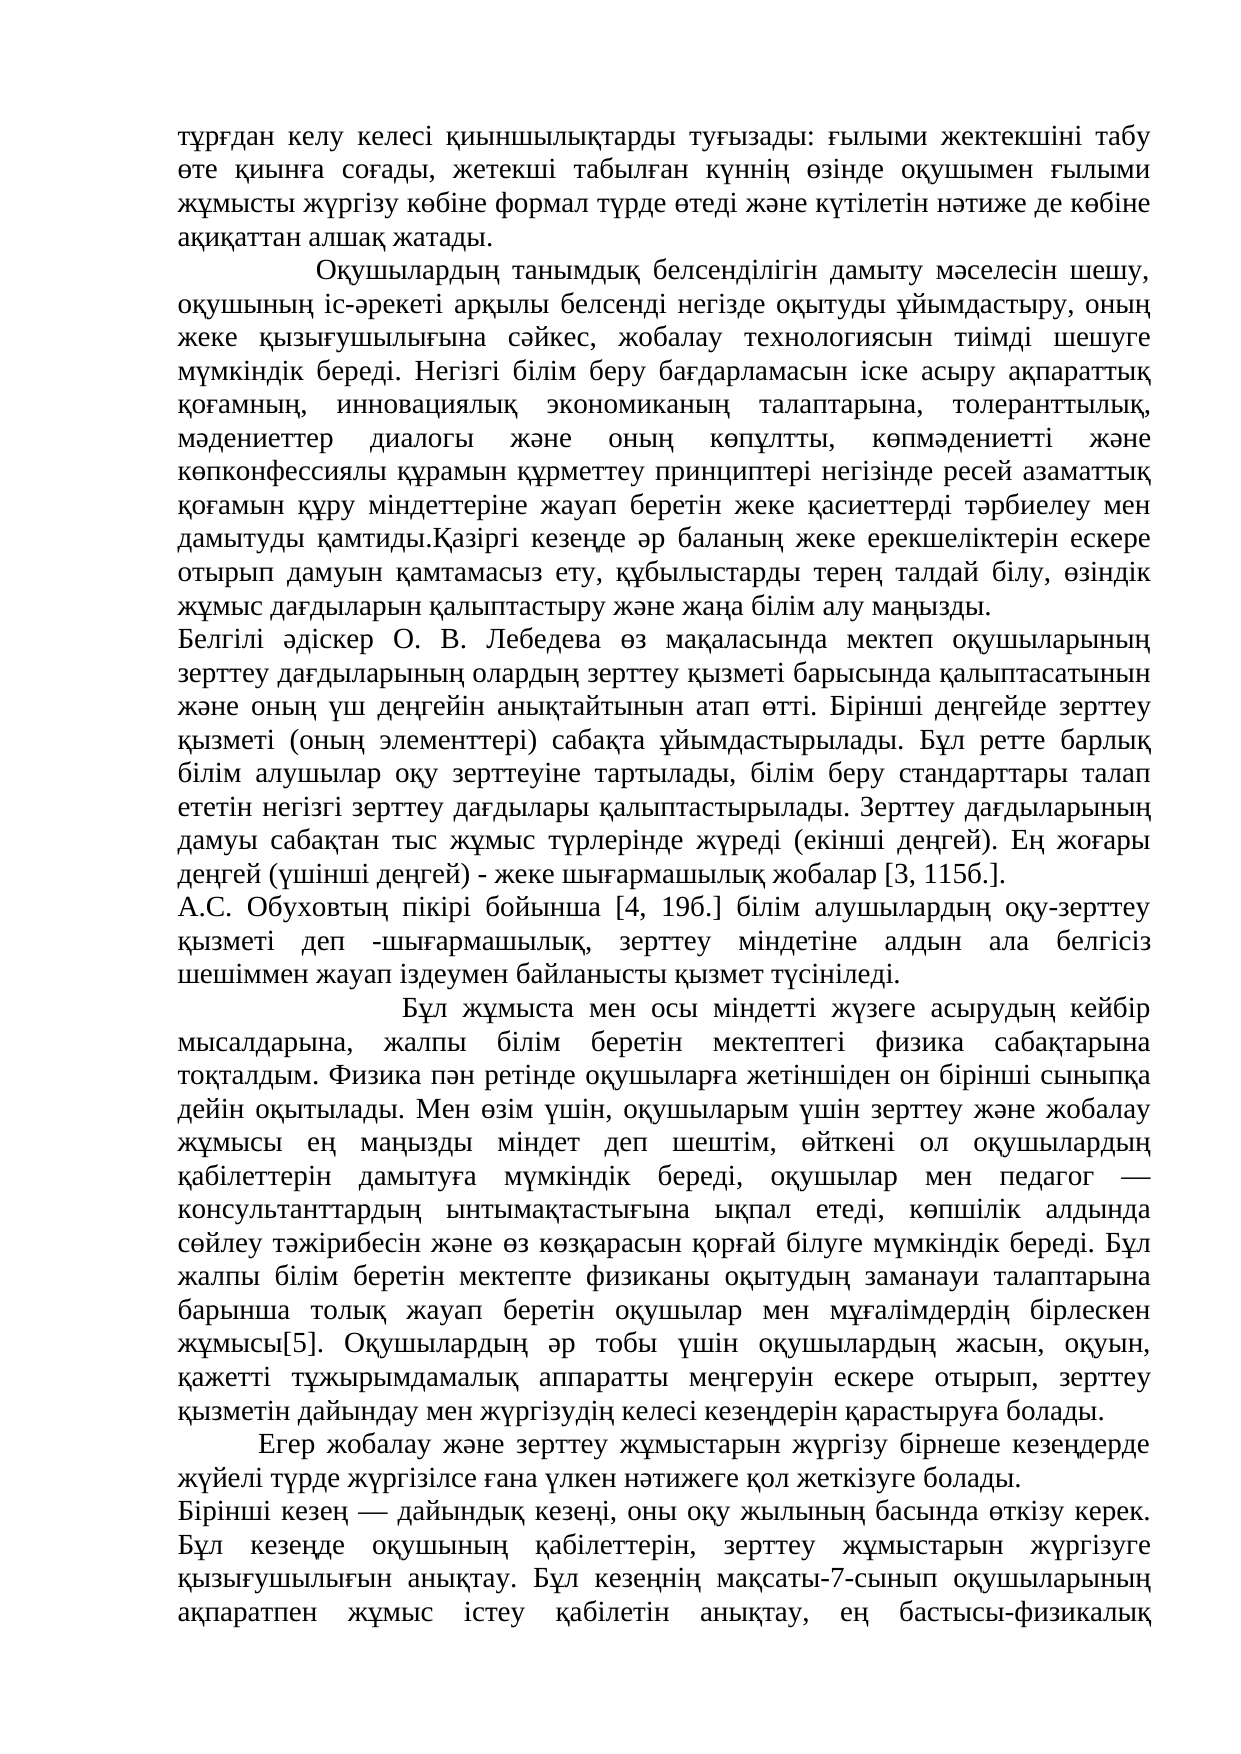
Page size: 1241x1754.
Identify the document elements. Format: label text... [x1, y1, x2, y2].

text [177, 118, 1152, 252]
text Егер жобалау және зерттеу жұмыстарын жүргізу бірнеше кезеңдерде жүйелі түрде жүргізілсе ғана үлкен нәтижеге қол жеткізуге болады. [177, 1426, 1152, 1493]
text Оқушылардың танымдық белсенділігін дамыту мәселесін шешу, оқушының іс-әрекеті арқылы белсенді негізде оқытуды ұйымдастыру, оның жеке қызығушылығына сәйкес, жобалау технологиясын тиімді шешуге мүмкіндік береді. Негізгі білім беру бағдарламасын іске асыру ақпараттық қоғамның, инновациялық экономиканың талаптарына, толеранттылық, мәдениеттер диалогы және оның көпұлтты, көпмәдениетті және көпконфессиялы құрамын құрметтеу принциптері негізінде ресей азаматтық қоғамын құру міндеттеріне жауап беретін жеке қасиеттерді тәрбиелеу мен дамытуды қамтиды.Қазіргі кезеңде әр баланың жеке ерекшеліктерін ескере отырып дамуын қамтамасыз ету, құбылыстарды терең талдай білу, өзіндік жұмыс дағдыларын қалыптастыру және жаңа білім алу маңызды. [177, 252, 1152, 621]
text Белгілі әдіскер О. В. Лебедева өз мақаласында мектеп оқушыларының зерттеу дағдыларының олардың зерттеу қызметі барысында қалыптасатынын және оның үш деңгейін анықтайтынын атап өтті. Бірінші деңгейде зерттеу қызметі (оның элементтері) сабақта ұйымдастырылады. Бұл ретте барлық білім алушылар оқу зерттеуіне тартылады, білім беру стандарттары талап ететін негізгі зерттеу дағдылары қалыптастырылады. Зерттеу дағдыларының дамуы сабақтан тыс жұмыс түрлерінде жүреді (екінші деңгей). Ең жоғары деңгей (үшінші деңгей) - жеке шығармашылық жобалар [3, 115б.]. [177, 621, 1152, 889]
text А.С. Обуховтың пікірі бойынша [4, 19б.] білім алушылардың оқу-зерттеу қызметі деп -шығармашылық, зерттеу міндетіне алдын ала белгісіз шешіммен жауап іздеумен байланысты қызмет түсініледі. [177, 889, 1152, 990]
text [177, 1493, 1152, 1627]
text Бұл жұмыста мен осы міндетті жүзеге асырудың кейбір мысалдарына, жалпы білім беретін мектептегі физика сабақтарына тоқталдым. Физика пән ретінде оқушыларға жетіншіден он бірінші сыныпқа дейін оқытылады. Мен өзім үшін, оқушыларым үшін зерттеу және жобалау жұмысы ең маңызды міндет деп шештім, өйткені ол оқушылардың қабілеттерін дамытуға мүмкіндік береді, оқушылар мен педагог — консультанттардың ынтымақтастығына ықпал етеді, көпшілік алдында сөйлеу тәжірибесін және өз көзқарасын қорғай білуге мүмкіндік береді. Бұл жалпы білім беретін мектепте физиканы оқытудың заманауи талаптарына барынша толық жауап беретін оқушылар мен мұғалімдердің бірлескен жұмысы[5]. Оқушылардың әр тобы үшін оқушылардың жасын, оқуын, қажетті тұжырымдамалық аппаратты меңгеруін ескере отырып, зерттеу қызметін дайындау мен жүргізудің келесі кезеңдерін қарастыруға болады. [177, 990, 1152, 1426]
